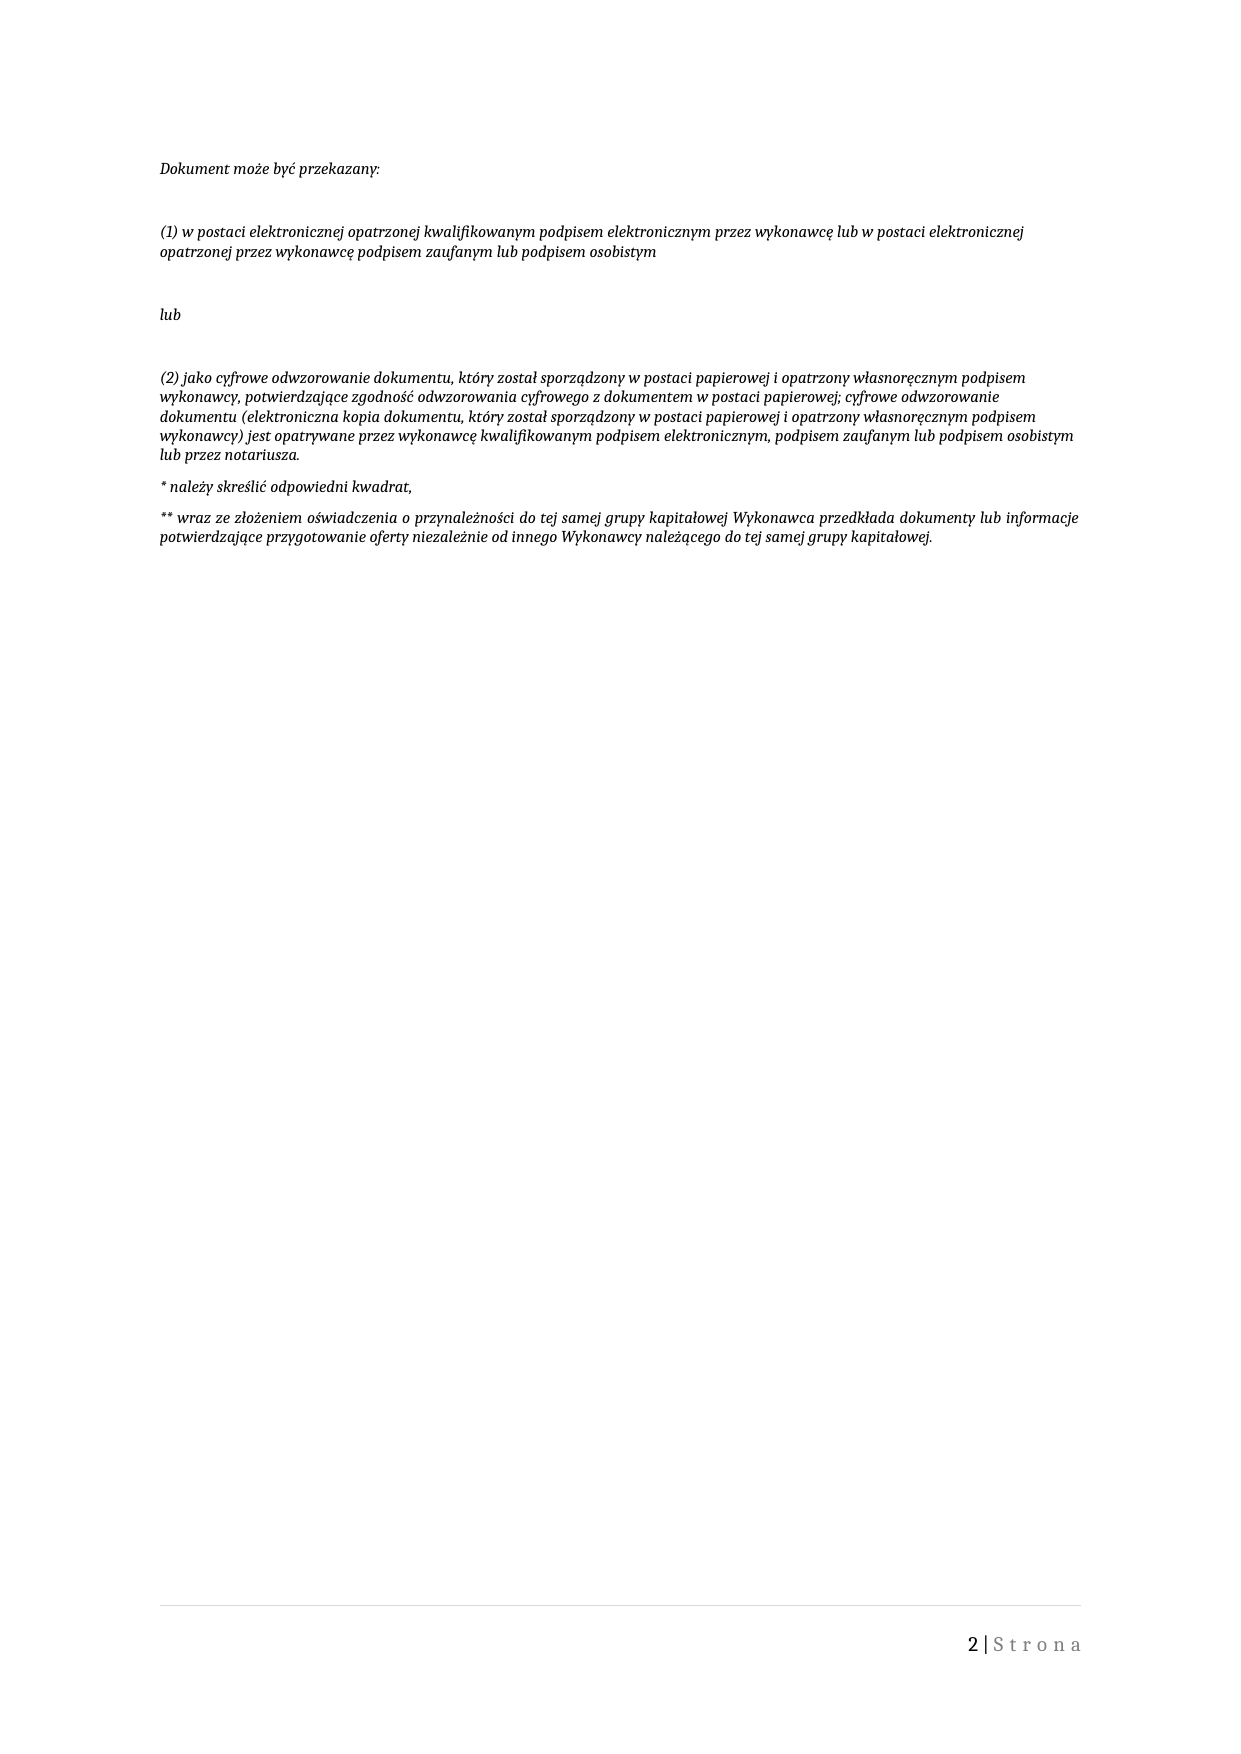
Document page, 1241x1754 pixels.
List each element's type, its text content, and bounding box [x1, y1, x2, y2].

text ** wraz ze złożeniem oświadczenia o przynależności do tej samej grupy kapitałowej Wykonawca przedkłada dokumenty lub informacje potwierdzające przygotowanie oferty niezależnie od innego Wykonawcy należącego do tej samej grupy kapitałowej. [159, 509, 1081, 547]
text Dokument może być przekazany: [159, 159, 1081, 179]
text (2) jako cyfrowe odwzorowanie dokumentu, który został sporządzony w postaci papierowej i opatrzony własnoręcznym podpisem wykonawcy, potwierdzające zgodność odwzorowania cyfrowego z dokumentem w postaci papierowej; cyfrowe odwzorowanie dokumentu (elektroniczna kopia dokumentu, który został sporządzony w postaci papierowej i opatrzony własnoręcznym podpisem wykonawcy) jest opatrywane przez wykonawcę kwalifikowanym podpisem elektronicznym, podpisem zaufanym lub podpisem osobistym lub przez notariusza. [159, 369, 1081, 464]
text * należy skreślić odpowiedni kwadrat, [159, 477, 1081, 496]
text (1) w postaci elektronicznej opatrzonej kwalifikowanym podpisem elektronicznym przez wykonawcę lub w postaci elektronicznej opatrzonej przez wykonawcę podpisem zaufanym lub podpisem osobistym [159, 223, 1081, 261]
text lub [159, 305, 1081, 324]
